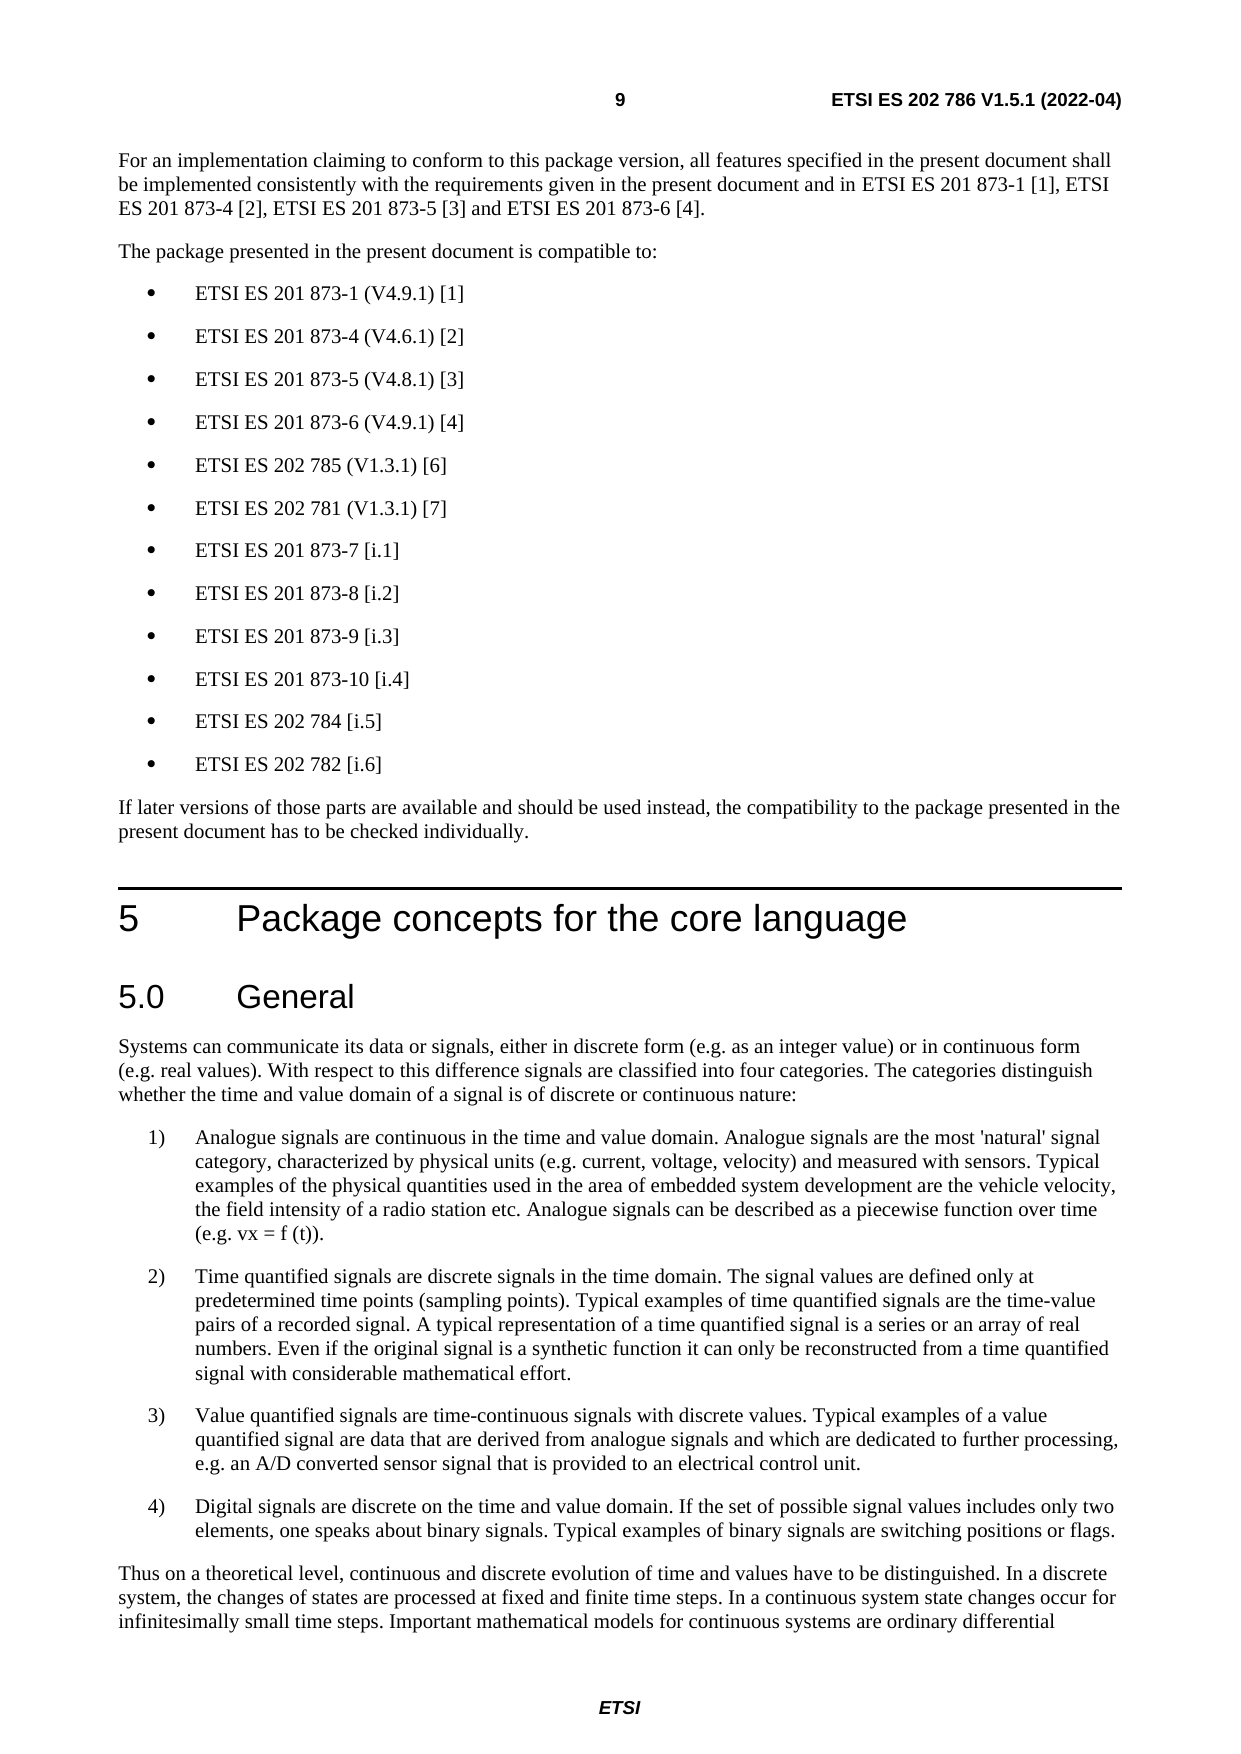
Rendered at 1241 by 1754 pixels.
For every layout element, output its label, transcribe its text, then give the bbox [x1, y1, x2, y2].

text The package presented in the present document is compatible to: [118, 238, 1122, 263]
text ETSI ES 201 873-7 [i.1] [148, 538, 1122, 562]
text ETSI ES 202 781 (V1.3.1) [7] [148, 495, 1122, 519]
text ETSI ES 201 873-9 [i.3] [148, 624, 1122, 648]
text Analogue signals are continuous in the time and value domain. Analogue signals are the most 'natural' signal category, characterized by physical units (e.g. current, voltage, velocity) and measured with sensors. Typical examples of the physical quantities used in the area of embedded system development are the vehicle velocity, the field intensity of a radio station etc. Analogue signals can be described as a piecewise function over time (e.g. vx = f (t)). [148, 1125, 1122, 1245]
text ETSI ES 202 785 (V1.3.1) [6] [148, 453, 1122, 477]
text If later versions of those parts are available and should be used instead, the compatibility to the package presented in the present document has to be checked individually. [118, 795, 1122, 843]
text Systems can communicate its data or signals, either in discrete form (e.g. as an integer value) or in continuous form (e.g. real values). With respect to this difference signals are classified into four categories. The categories distinguish whether the time and value domain of a signal is of discrete or continuous nature: [118, 1034, 1122, 1106]
text Digital signals are discrete on the time and value domain. If the set of possible signal values includes only two elements, one speaks about binary signals. Typical examples of binary signals are switching positions or flags. [148, 1494, 1122, 1542]
subtitle 5.0 General [118, 977, 1122, 1015]
text Time quantified signals are discrete signals in the time domain. The signal values are defined only at predetermined time points (sampling points). Typical examples of time quantified signals are the time-value pairs of a recorded signal. A typical representation of a time quantified signal is a series or an array of real numbers. Even if the original signal is a synthetic function it can only be reconstructed from a time quantified signal with considerable mathematical effort. [148, 1264, 1122, 1384]
text ETSI ES 201 873-4 (V4.6.1) [2] [148, 324, 1122, 348]
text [118, 1561, 1122, 1633]
text ETSI ES 202 782 [i.6] [148, 752, 1122, 776]
text For an implementation claiming to conform to this package version, all features specified in the present document shall be implemented consistently with the requirements given in the present document and in ETSI ES 201 873-1 [1], ETSI ES 201 873-4 [2], ETSI ES 201 873-5 [3] and ETSI ES 201 873-6 [4]. [118, 148, 1122, 220]
subtitle 5 Package concepts for the core language [118, 890, 1122, 939]
text ETSI ES 201 873-5 (V4.8.1) [3] [148, 367, 1122, 391]
text ETSI ES 202 784 [i.5] [148, 709, 1122, 733]
text ETSI ES 201 873-10 [i.4] [148, 667, 1122, 691]
text Value quantified signals are time-continuous signals with discrete values. Typical examples of a value quantified signal are data that are derived from analogue signals and which are dedicated to further processing, e.g. an A/D converted sensor signal that is provided to an electrical control unit. [148, 1403, 1122, 1475]
text ETSI ES 201 873-8 [i.2] [148, 581, 1122, 605]
text ETSI ES 201 873-1 (V4.9.1) [1] [148, 281, 1122, 305]
text ETSI ES 201 873-6 (V4.9.1) [4] [148, 410, 1122, 434]
